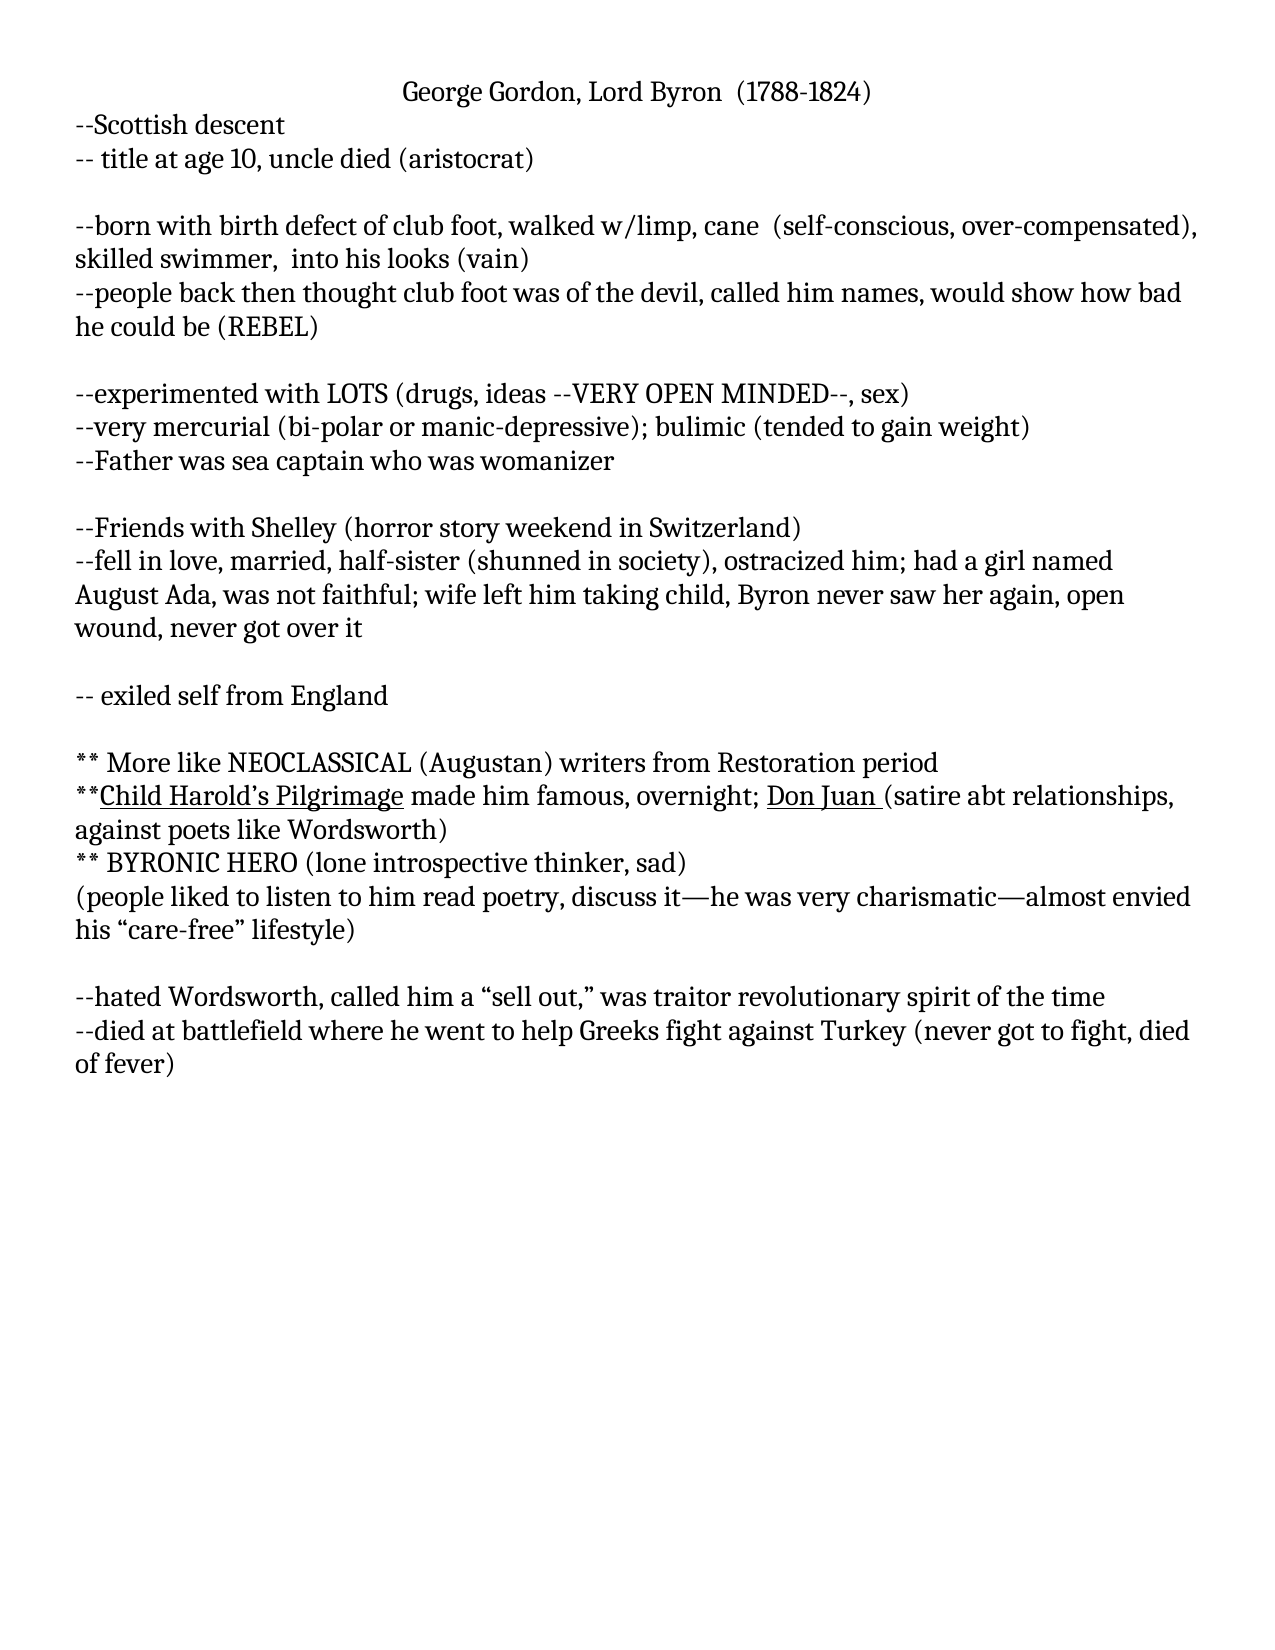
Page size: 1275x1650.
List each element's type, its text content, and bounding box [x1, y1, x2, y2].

text --Friends with Shelley (horror story weekend in Switzerland) [75, 511, 1200, 544]
text --Father was sea captain who was womanizer [75, 444, 1200, 477]
text --Scottish descent [75, 108, 1200, 142]
text ** More like NEOCLASSICAL (Augustan) writers from Restoration period [75, 746, 1200, 779]
text **Child Harold’s Pilgrimage made him famous, overnight; Don Juan (satire abt relationships, against poets like Wordsworth) [75, 779, 1200, 846]
text George Gordon, Lord Byron (1788-1824) [75, 75, 1200, 108]
text --fell in love, married, half-sister (shunned in society), ostracized him; had a girl named August Ada, was not faithful; wife left him taking child, Byron never saw her again, open wound, never got over it [75, 544, 1200, 645]
text -- exiled self from England [75, 679, 1200, 712]
text (people liked to listen to him read poetry, discuss it—he was very charismatic—almost envied his “care-free” lifestyle) [75, 880, 1200, 947]
text --died at battlefield where he went to help Greeks fight against Turkey (never got to fight, died of fever) [75, 1014, 1200, 1081]
text -- title at age 10, uncle died (aristocrat) [75, 142, 1200, 176]
text --very mercurial (bi-polar or manic-depressive); bulimic (tended to gain weight) [75, 410, 1200, 444]
text --people back then thought club foot was of the devil, called him names, would show how bad he could be (REBEL) [75, 276, 1200, 343]
text --born with birth defect of club foot, walked w/limp, cane (self-conscious, over-compensated), skilled swimmer, into his looks (vain) [75, 209, 1200, 276]
text --experimented with LOTS (drugs, ideas --VERY OPEN MINDED--, sex) [75, 377, 1200, 410]
text ** BYRONIC HERO (lone introspective thinker, sad) [75, 846, 1200, 880]
text --hated Wordsworth, called him a “sell out,” was traitor revolutionary spirit of the time [75, 981, 1200, 1014]
